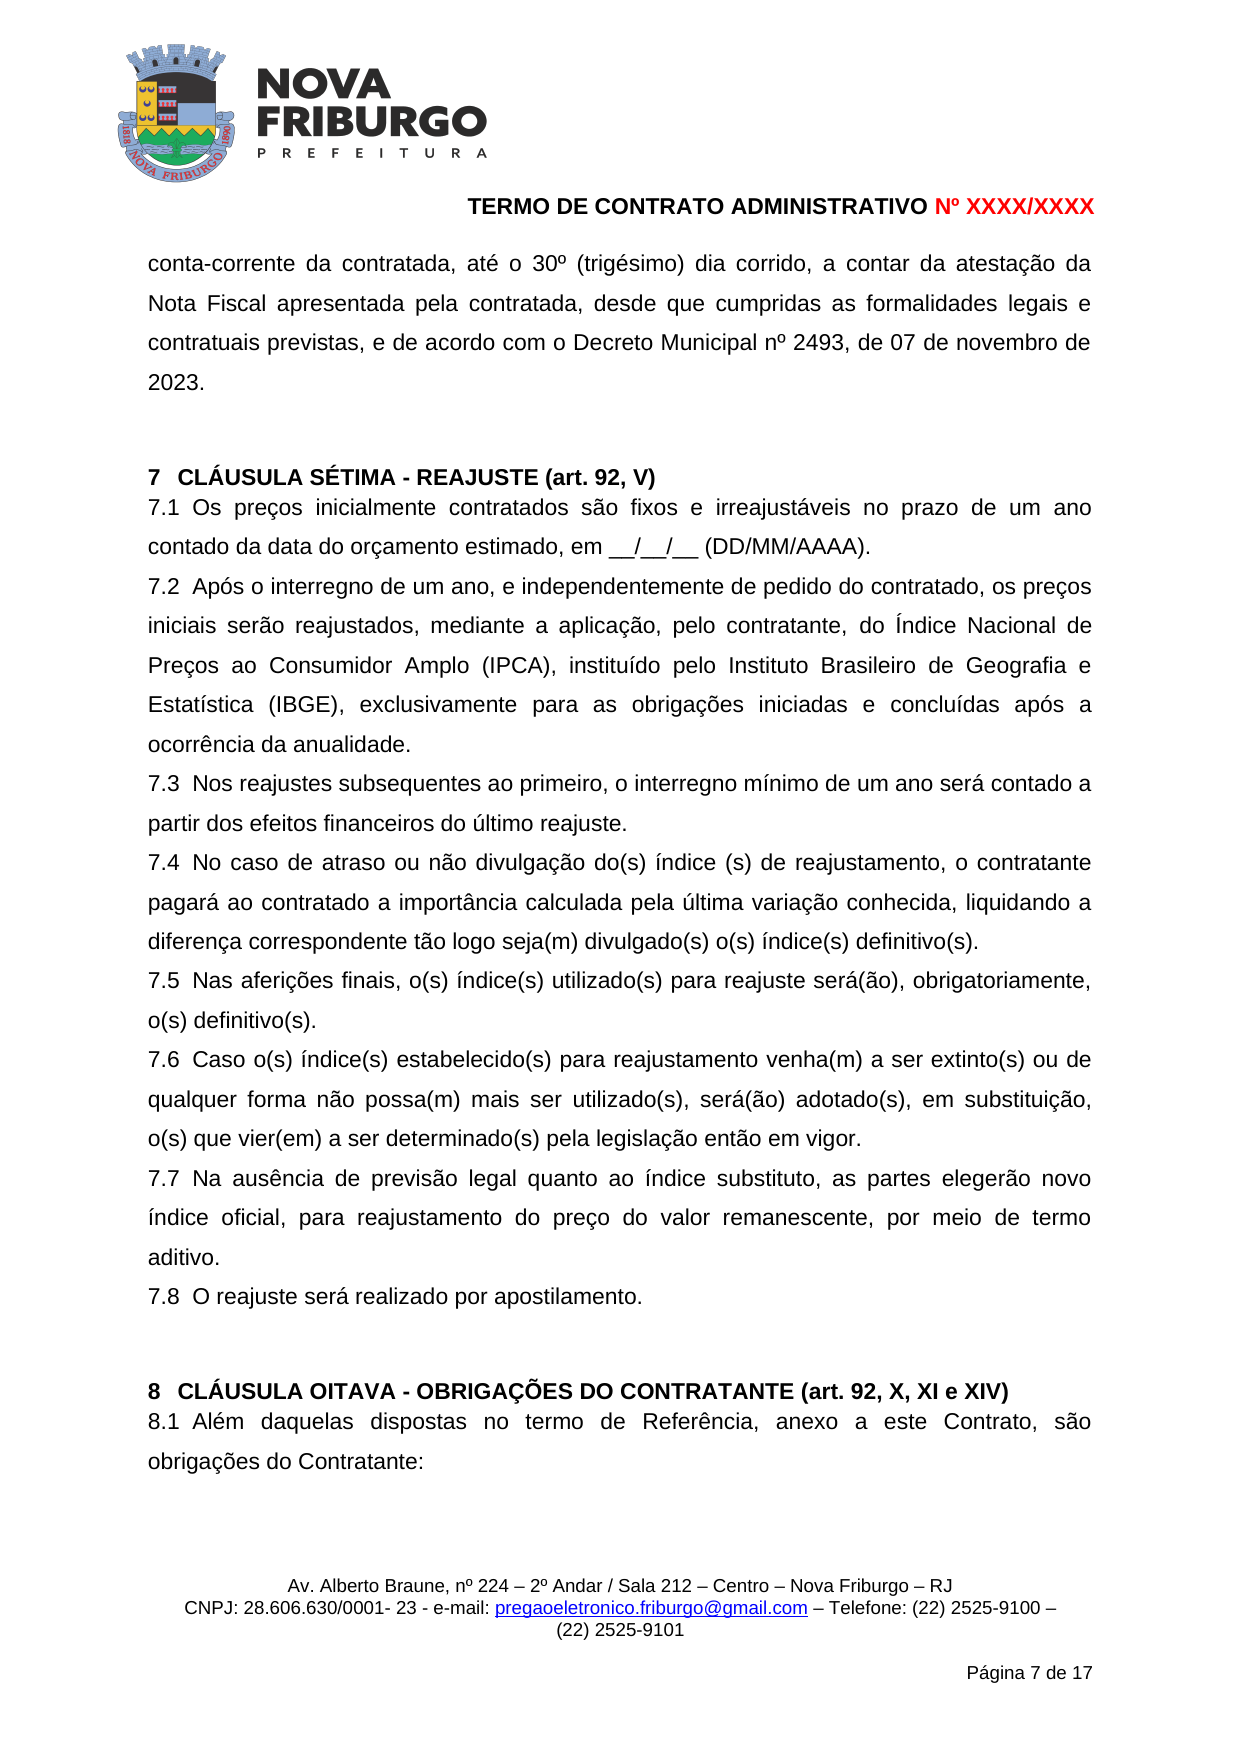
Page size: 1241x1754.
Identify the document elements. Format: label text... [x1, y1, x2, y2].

list Na ausência de previsão legal quanto ao índice substituto, as partes elegerão novo índice oficial, para reajustamento do preço do valor remanescente, por meio de termo aditivo. [148, 1165, 1092, 1270]
list Caso o(s) índice(s) estabelecido(s) para reajustamento venha(m) a ser extinto(s) ou de qualquer forma não possa(m) mais ser utilizado(s), será(ão) adotado(s), em substituição, o(s) que vier(em) a ser determinado(s) pela legislação então em vigor. [148, 1046, 1092, 1152]
list CLÁUSULA SÉTIMA - REAJUSTE (art. 92, V) [148, 463, 1092, 490]
list Após o interregno de um ano, e independentemente de pedido do contratado, os preços iniciais serão reajustados, mediante a aplicação, pelo contratante, do Índice Nacional de Preços ao Consumidor Amplo (IPCA), instituído pelo Instituto Brasileiro de Geografia e Estatística (IBGE), exclusivamente para as obrigações iniciadas e concluídas após a ocorrência da anualidade. [148, 573, 1092, 757]
picture [103, 38, 501, 184]
list No caso de atraso ou não divulgação do(s) índice (s) de reajustamento, o contratante pagará ao contratado a importância calculada pela última variação conhecida, liquidando a diferença correspondente tão logo seja(m) divulgado(s) o(s) índice(s) definitivo(s). [148, 849, 1092, 954]
list Além daquelas dispostas no termo de Referência, anexo a este Contrato, são obrigações do Contratante: [148, 1408, 1092, 1474]
list Nas aferições finais, o(s) índice(s) utilizado(s) para reajuste será(ão), obrigatoriamente, o(s) definitivo(s). [148, 967, 1092, 1033]
list CLÁUSULA OITAVA - OBRIGAÇÕES DO CONTRATANTE (art. 92, X, XI e XIV) [148, 1378, 1092, 1404]
list Nos reajustes subsequentes ao primeiro, o interregno mínimo de um ano será contado a partir dos efeitos financeiros do último reajuste. [148, 770, 1092, 836]
list O reajuste será realizado por apostilamento. [148, 1283, 1092, 1310]
list Os preços inicialmente contratados são fixos e irreajustáveis no prazo de um ano contado da data do orçamento estimado, em __/__/__ (DD/MM/AAAA). [148, 494, 1092, 559]
